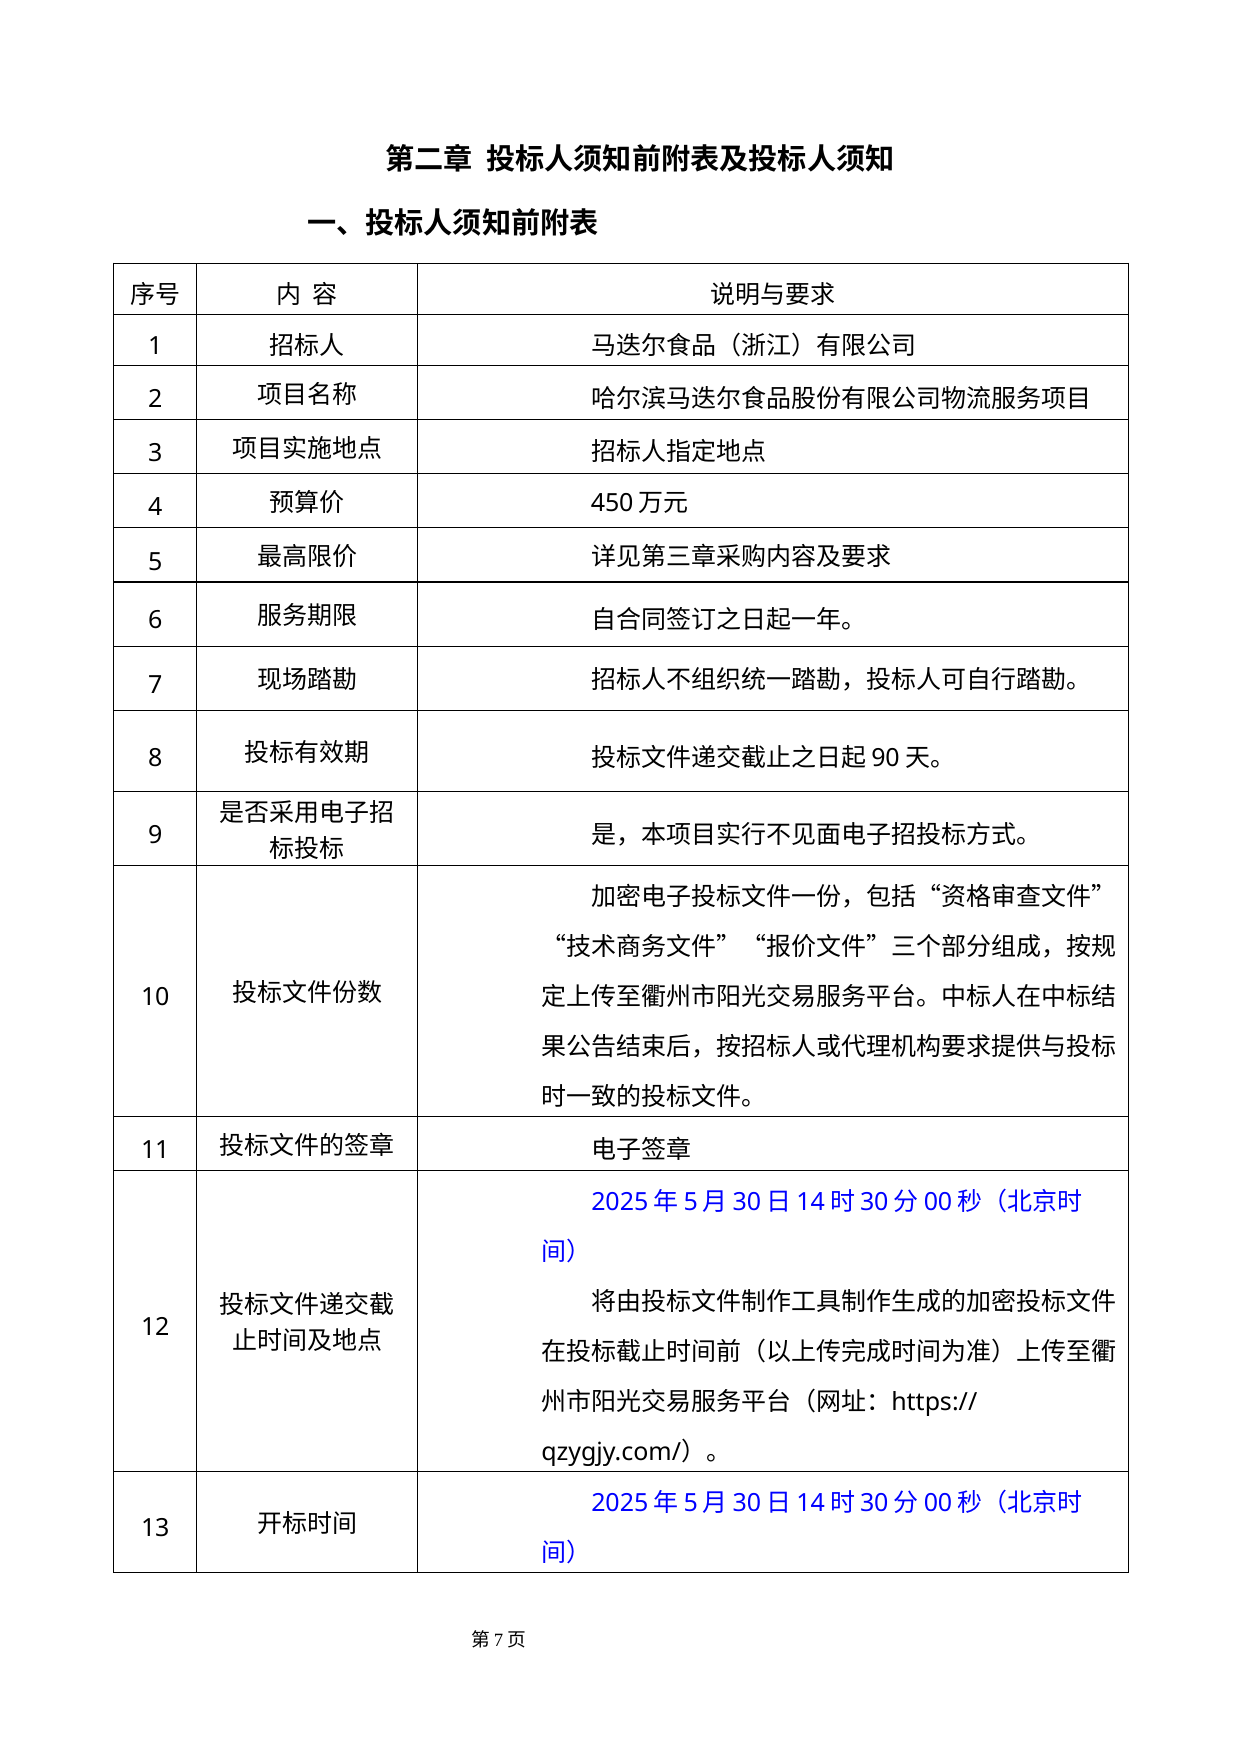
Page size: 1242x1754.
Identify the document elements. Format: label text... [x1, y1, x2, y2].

text 第二章 投标人须知前附表及投标人须知 [136, 136, 1106, 178]
table_header 说明与要求 [418, 264, 1128, 314]
table_cell 4 [114, 474, 196, 527]
table_cell 450万元 [418, 474, 1128, 527]
table_cell 1 [114, 315, 196, 365]
table_cell 服务期限 [197, 583, 417, 646]
table_cell 招标人 [197, 315, 417, 365]
table_cell 加密电子投标文件一份，包括“资格审查文件”“技术商务文件”“报价文件”三个部分组成，按规定上传至衢州市阳光交易服务平台。中标人在中标结果公告结束后，按招标人或代理机构要求提供与投标时一致的投标文件。 [418, 866, 1128, 1116]
table_cell 招标人不组织统一踏勘，投标人可自行踏勘。 [418, 647, 1128, 709]
table_header 内 容 [197, 264, 417, 314]
table_cell 9 [114, 792, 196, 865]
table_cell 投标有效期 [197, 711, 417, 791]
table_cell 12 [114, 1171, 196, 1471]
table_cell 最高限价 [197, 528, 417, 581]
table_cell 2025年5月30日14时30分00秒（北京时间） 将由投标文件制作工具制作生成的加密投标文件在投标截止时间前（以上传完成时间为准）上传至衢州市阳光交易服务平台（网址：https://qzygjy.com/）。 [418, 1171, 1128, 1471]
table_cell 8 [114, 711, 196, 791]
table_cell 5 [114, 528, 196, 581]
table_cell 详见第三章采购内容及要求 [418, 528, 1128, 581]
table_cell 电子签章 [418, 1117, 1128, 1170]
text 一、投标人须知前附表 [248, 199, 1106, 242]
table_header 序号 [114, 264, 196, 314]
table_cell 6 [114, 583, 196, 646]
table_cell 投标文件递交截止时间及地点 [197, 1171, 417, 1471]
table_cell 13 [114, 1472, 196, 1572]
table_cell 自合同签订之日起一年。 [418, 583, 1128, 646]
table_cell 2025年5月30日14时30分00秒（北京时间） [418, 1472, 1128, 1572]
table_cell 项目实施地点 [197, 420, 417, 473]
table_cell 哈尔滨马迭尔食品股份有限公司物流服务项目 [418, 366, 1128, 419]
table_cell 招标人指定地点 [418, 420, 1128, 473]
table_cell 预算价 [197, 474, 417, 527]
table_cell 投标文件份数 [197, 866, 417, 1116]
table_cell 现场踏勘 [197, 647, 417, 709]
table_cell 2 [114, 366, 196, 419]
table_cell 投标文件递交截止之日起90天。 [418, 711, 1128, 791]
table_cell 是否采用电子招标投标 [197, 792, 417, 865]
table_cell 马迭尔食品（浙江）有限公司 [418, 315, 1128, 365]
table_cell 开标时间 [197, 1472, 417, 1572]
table_cell 11 [114, 1117, 196, 1170]
table_cell 7 [114, 647, 196, 709]
table_cell 10 [114, 866, 196, 1116]
table_cell 项目名称 [197, 366, 417, 419]
table_cell 3 [114, 420, 196, 473]
table_cell 投标文件的签章 [197, 1117, 417, 1170]
table_cell 是，本项目实行不见面电子招投标方式。 [418, 792, 1128, 865]
